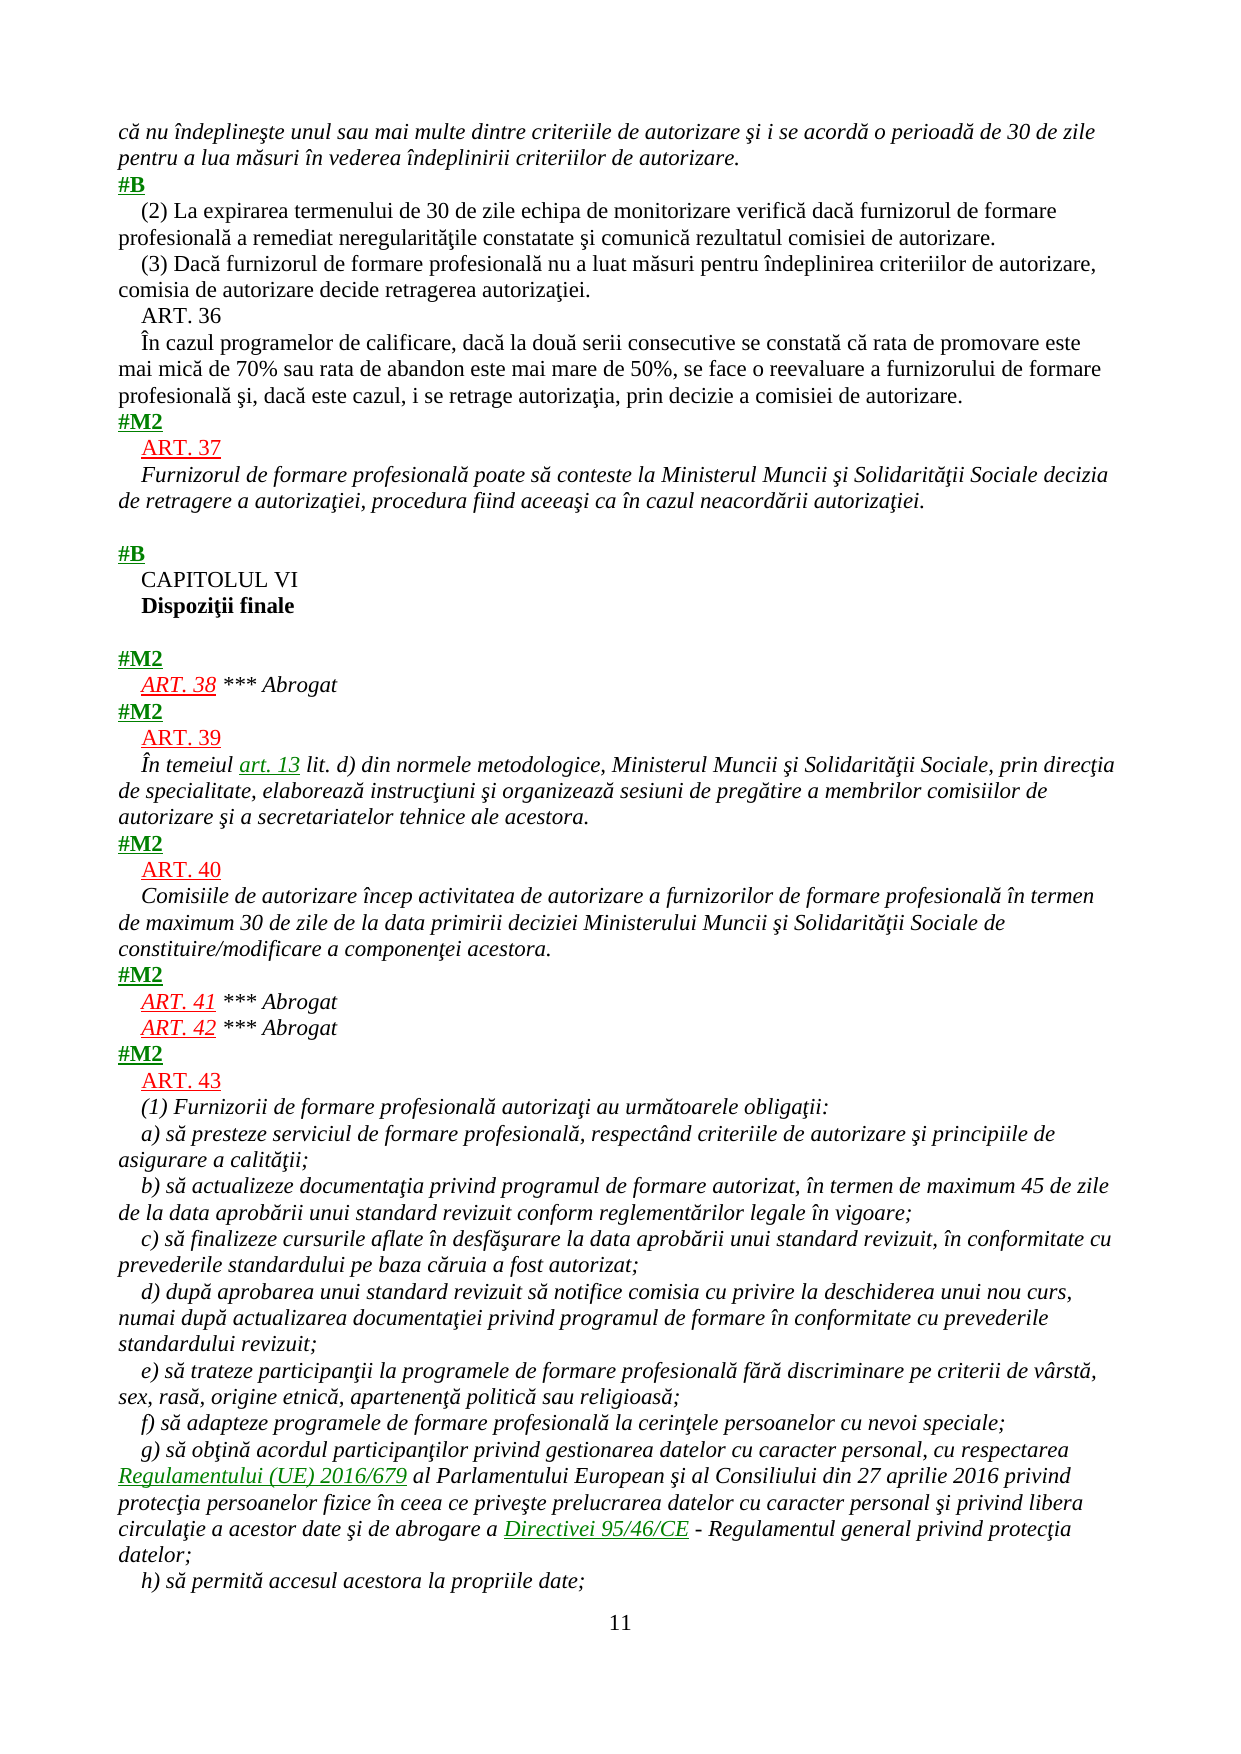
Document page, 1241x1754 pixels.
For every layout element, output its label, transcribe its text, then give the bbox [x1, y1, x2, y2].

text ART. 42 *** Abrogat [118, 1014, 1122, 1041]
text e) să trateze participanţii la programele de formare profesională fără discriminare pe criterii de vârstă, sex, rasă, origine etnică, apartenenţă politică sau religioasă; [118, 1357, 1122, 1409]
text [118, 118, 1122, 171]
text h) să permită accesul acestora la propriile date; [118, 1568, 1122, 1594]
text ART. 40 [118, 856, 1122, 882]
text #M2 [118, 830, 1122, 856]
text ART. 39 [118, 724, 1122, 751]
text #B [118, 171, 1122, 197]
text (2) La expirarea termenului de 30 de zile echipa de monitorizare verifică dacă furnizorul de formare profesională a remediat neregularităţile constatate şi comunică rezultatul comisiei de autorizare. [118, 197, 1122, 250]
text În cazul programelor de calificare, dacă la două serii consecutive se constată că rata de promovare este mai mică de 70% sau rata de abandon este mai mare de 50%, se face o reevaluare a furnizorului de formare profesională şi, dacă este cazul, i se retrage autorizaţia, prin decizie a comisiei de autorizare. [118, 329, 1122, 408]
text (1) Furnizorii de formare profesională autorizaţi au următoarele obligaţii: [118, 1093, 1122, 1119]
text #M2 [118, 408, 1122, 434]
text ART. 38 *** Abrogat [118, 672, 1122, 698]
text d) după aprobarea unui standard revizuit să notifice comisia cu privire la deschiderea unui nou curs, numai după actualizarea documentaţiei privind programul de formare în conformitate cu prevederile standardului revizuit; [118, 1278, 1122, 1357]
text ART. 36 [118, 303, 1122, 329]
text ART. 43 [118, 1067, 1122, 1093]
text Furnizorul de formare profesională poate să conteste la Ministerul Muncii şi Solidarităţii Sociale decizia de retragere a autorizaţiei, procedura fiind aceeaşi ca în cazul neacordării autorizaţiei. [118, 461, 1122, 513]
text f) să adapteze programele de formare profesională la cerinţele persoanelor cu nevoi speciale; [118, 1409, 1122, 1436]
text a) să presteze serviciul de formare profesională, respectând criteriile de autorizare şi principiile de asigurare a calităţii; [118, 1119, 1122, 1172]
text #M2 [118, 1041, 1122, 1067]
text CAPITOLUL VI [118, 566, 1122, 592]
text g) să obţină acordul participanţilor privind gestionarea datelor cu caracter personal, cu respectarea Regulamentului (UE) 2016/679 al Parlamentului European şi al Consiliului din 27 aprilie 2016 privind protecţia persoanelor fizice în ceea ce priveşte prelucrarea datelor cu caracter personal şi privind libera circulaţie a acestor date şi de abrogare a Directivei 95/46/CE - Regulamentul general privind protecţia datelor; [118, 1436, 1122, 1568]
text ART. 37 [118, 434, 1122, 461]
text (3) Dacă furnizorul de formare profesională nu a luat măsuri pentru îndeplinirea criteriilor de autorizare, comisia de autorizare decide retragerea autorizaţiei. [118, 250, 1122, 303]
text #B [118, 540, 1122, 566]
text #M2 [118, 645, 1122, 672]
text #M2 [118, 698, 1122, 724]
text Comisiile de autorizare încep activitatea de autorizare a furnizorilor de formare profesională în termen de maximum 30 de zile de la data primirii deciziei Ministerului Muncii şi Solidarităţii Sociale de constituire/modificare a componenţei acestora. [118, 882, 1122, 961]
text ART. 41 *** Abrogat [118, 988, 1122, 1014]
text Dispoziţii finale [118, 592, 1122, 619]
text În temeiul art. 13 lit. d) din normele metodologice, Ministerul Muncii şi Solidarităţii Sociale, prin direcţia de specialitate, elaborează instrucţiuni şi organizează sesiuni de pregătire a membrilor comisiilor de autorizare şi a secretariatelor tehnice ale acestora. [118, 751, 1122, 830]
text #M2 [118, 961, 1122, 988]
text c) să finalizeze cursurile aflate în desfăşurare la data aprobării unui standard revizuit, în conformitate cu prevederile standardului pe baza căruia a fost autorizat; [118, 1225, 1122, 1278]
text b) să actualizeze documentaţia privind programul de formare autorizat, în termen de maximum 45 de zile de la data aprobării unui standard revizuit conform reglementărilor legale în vigoare; [118, 1172, 1122, 1225]
